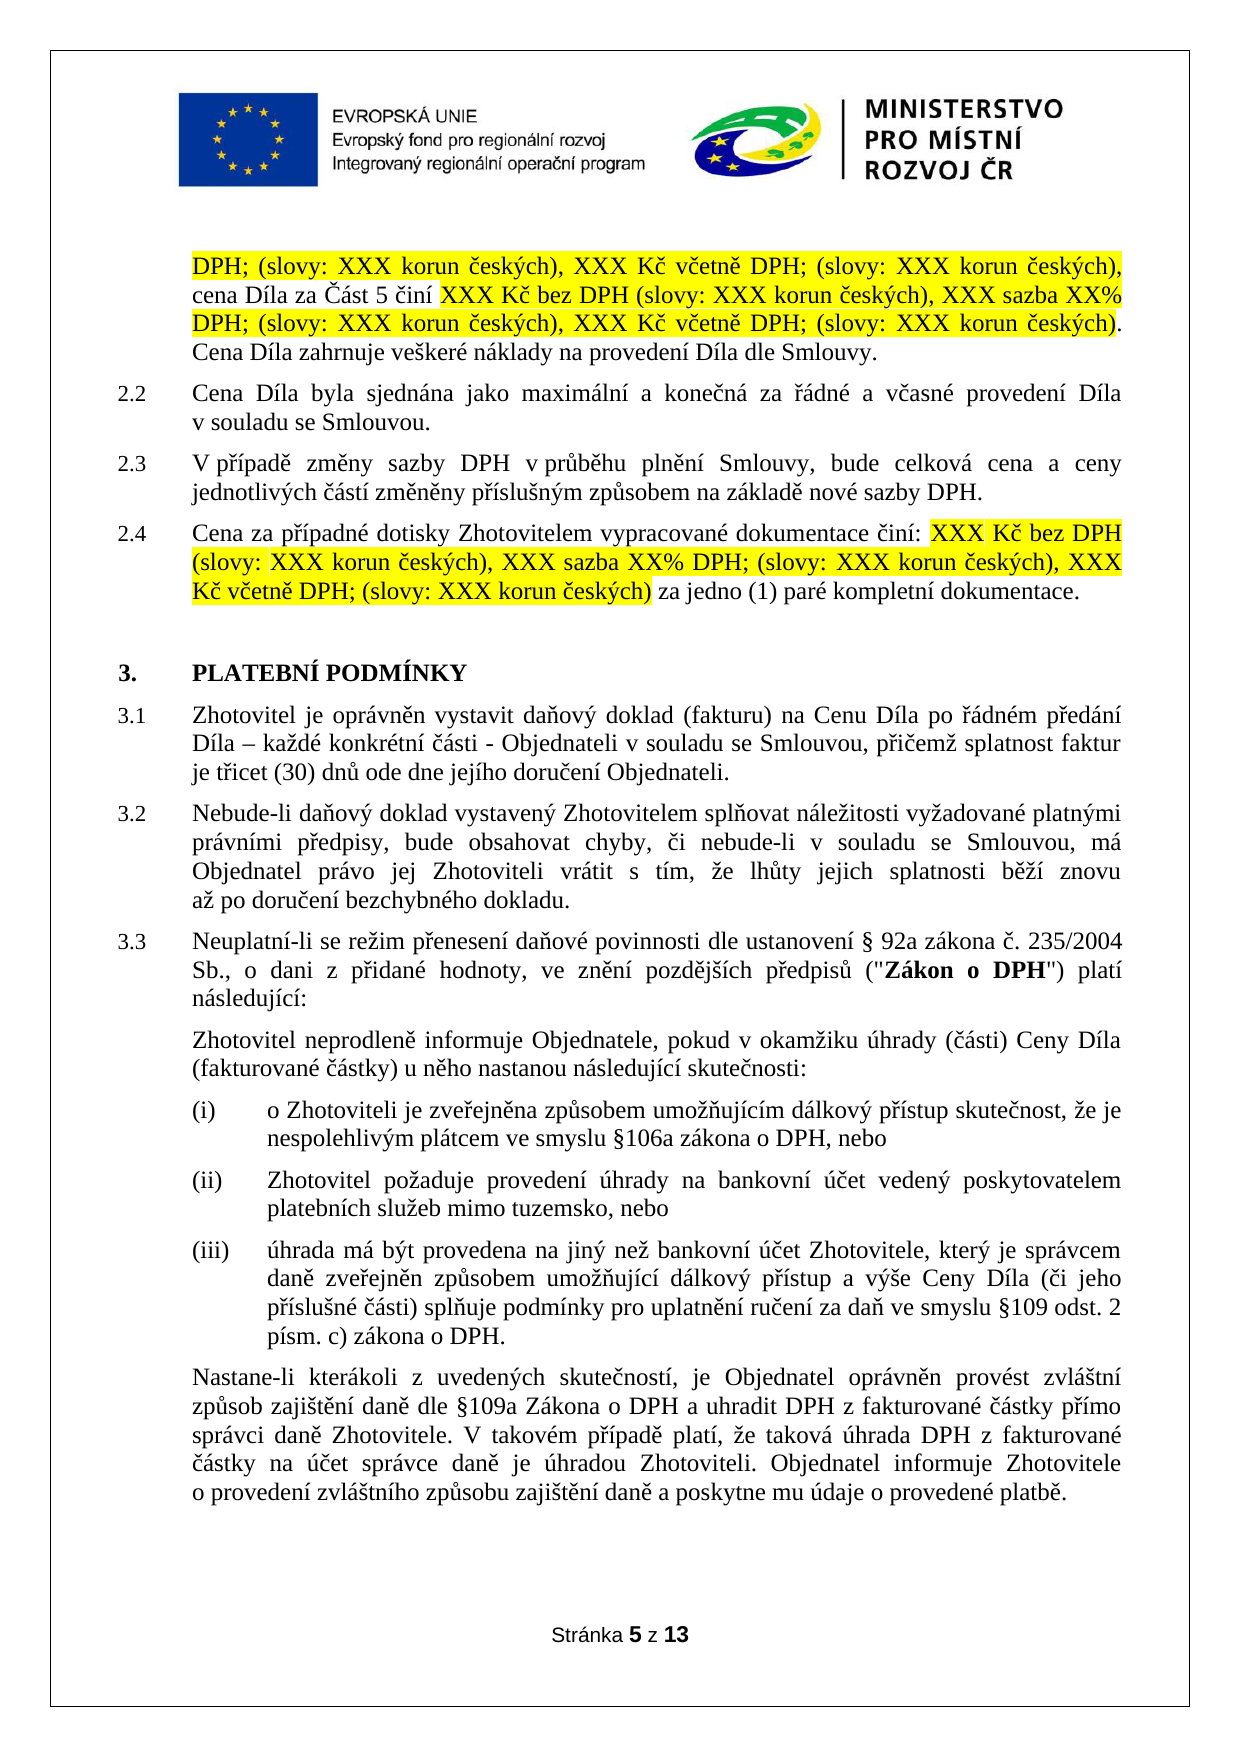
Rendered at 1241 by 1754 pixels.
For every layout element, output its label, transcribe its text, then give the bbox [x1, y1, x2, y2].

subtitle Nastane-li kterákoli z uvedených skutečností, je Objednatel oprávněn provést zvláštní způsob zajištění daně dle §109a Zákona o DPH a uhradit DPH z fakturované částky přímo správci daně Zhotovitele. V takovém případě platí, že taková úhrada DPH z fakturované částky na účet správce daně je úhradou Zhotoviteli. Objednatel informuje Zhotovitele o provedení zvláštního způsobu zajištění daně a poskytne mu údaje o provedené platbě. [192, 1362, 1122, 1506]
subtitle Zhotovitel je oprávněn vystavit daňový doklad (fakturu) na Cenu Díla po řádném předání Díla – každé konkrétní části - Objednateli v souladu se Smlouvou, přičemž splatnost faktur je třicet (30) dnů ode dne jejího doručení Objednateli. [117, 700, 1122, 786]
subtitle úhrada má být provedena na jiný než bankovní účet Zhotovitele, který je správcem daně zveřejněn způsobem umožňující dálkový přístup a výše Ceny Díla (či jeho příslušné části) splňuje podmínky pro uplatnění ručení za daň ve smyslu §109 odst. 2 písm. c) zákona o DPH. [192, 1235, 1122, 1350]
subtitle Nebude-li daňový doklad vystavený Zhotovitelem splňovat náležitosti vyžadované platnými právními předpisy, bude obsahovat chyby, či nebude-li v souladu se Smlouvou, má Objednatel právo jej Zhotoviteli vrátit s tím, že lhůty jejich splatnosti běží znovu až po doručení bezchybného dokladu. [117, 798, 1122, 913]
subtitle Zhotovitel požaduje provedení úhrady na bankovní účet vedený poskytovatelem platebních služeb mimo tuzemsko, nebo [192, 1165, 1122, 1222]
subtitle Cena Díla byla sjednána jako maximální a konečná za řádné a včasné provedení Díla v souladu se Smlouvou. [117, 378, 1122, 436]
subtitle Neuplatní-li se režim přenesení daňové povinnosti dle ustanovení § 92a zákona č. 235/2004 Sb., o dani z přidané hodnoty, ve znění pozdějších předpisů ("Zákon o DPH") platí následující: [117, 926, 1122, 1012]
subtitle V případě změny sazby DPH v průběhu plnění Smlouvy, bude celková cena a ceny jednotlivých částí změněny příslušným způsobem na základě nové sazby DPH. [117, 448, 1122, 506]
subtitle Cena za případné dotisky Zhotovitelem vypracované dokumentace činí: XXX Kč bez DPH (slovy: XXX korun českých), XXX sazba XX% DPH; (slovy: XXX korun českých), XXX Kč včetně DPH; (slovy: XXX korun českých) za jedno (1) paré kompletní dokumentace. [117, 518, 1122, 605]
subtitle Zhotovitel neprodleně informuje Objednatele, pokud v okamžiku úhrady (části) Ceny Díla (fakturované částky) u něho nastanou následující skutečnosti: [192, 1025, 1122, 1082]
subtitle PLATEBNÍ PODMÍNKY [118, 658, 1122, 687]
subtitle o Zhotoviteli je zveřejněna způsobem umožňujícím dálkový přístup skutečnost, že je nespolehlivým plátcem ve smyslu §106a zákona o DPH, nebo [192, 1095, 1122, 1152]
picture [147, 61, 1093, 217]
